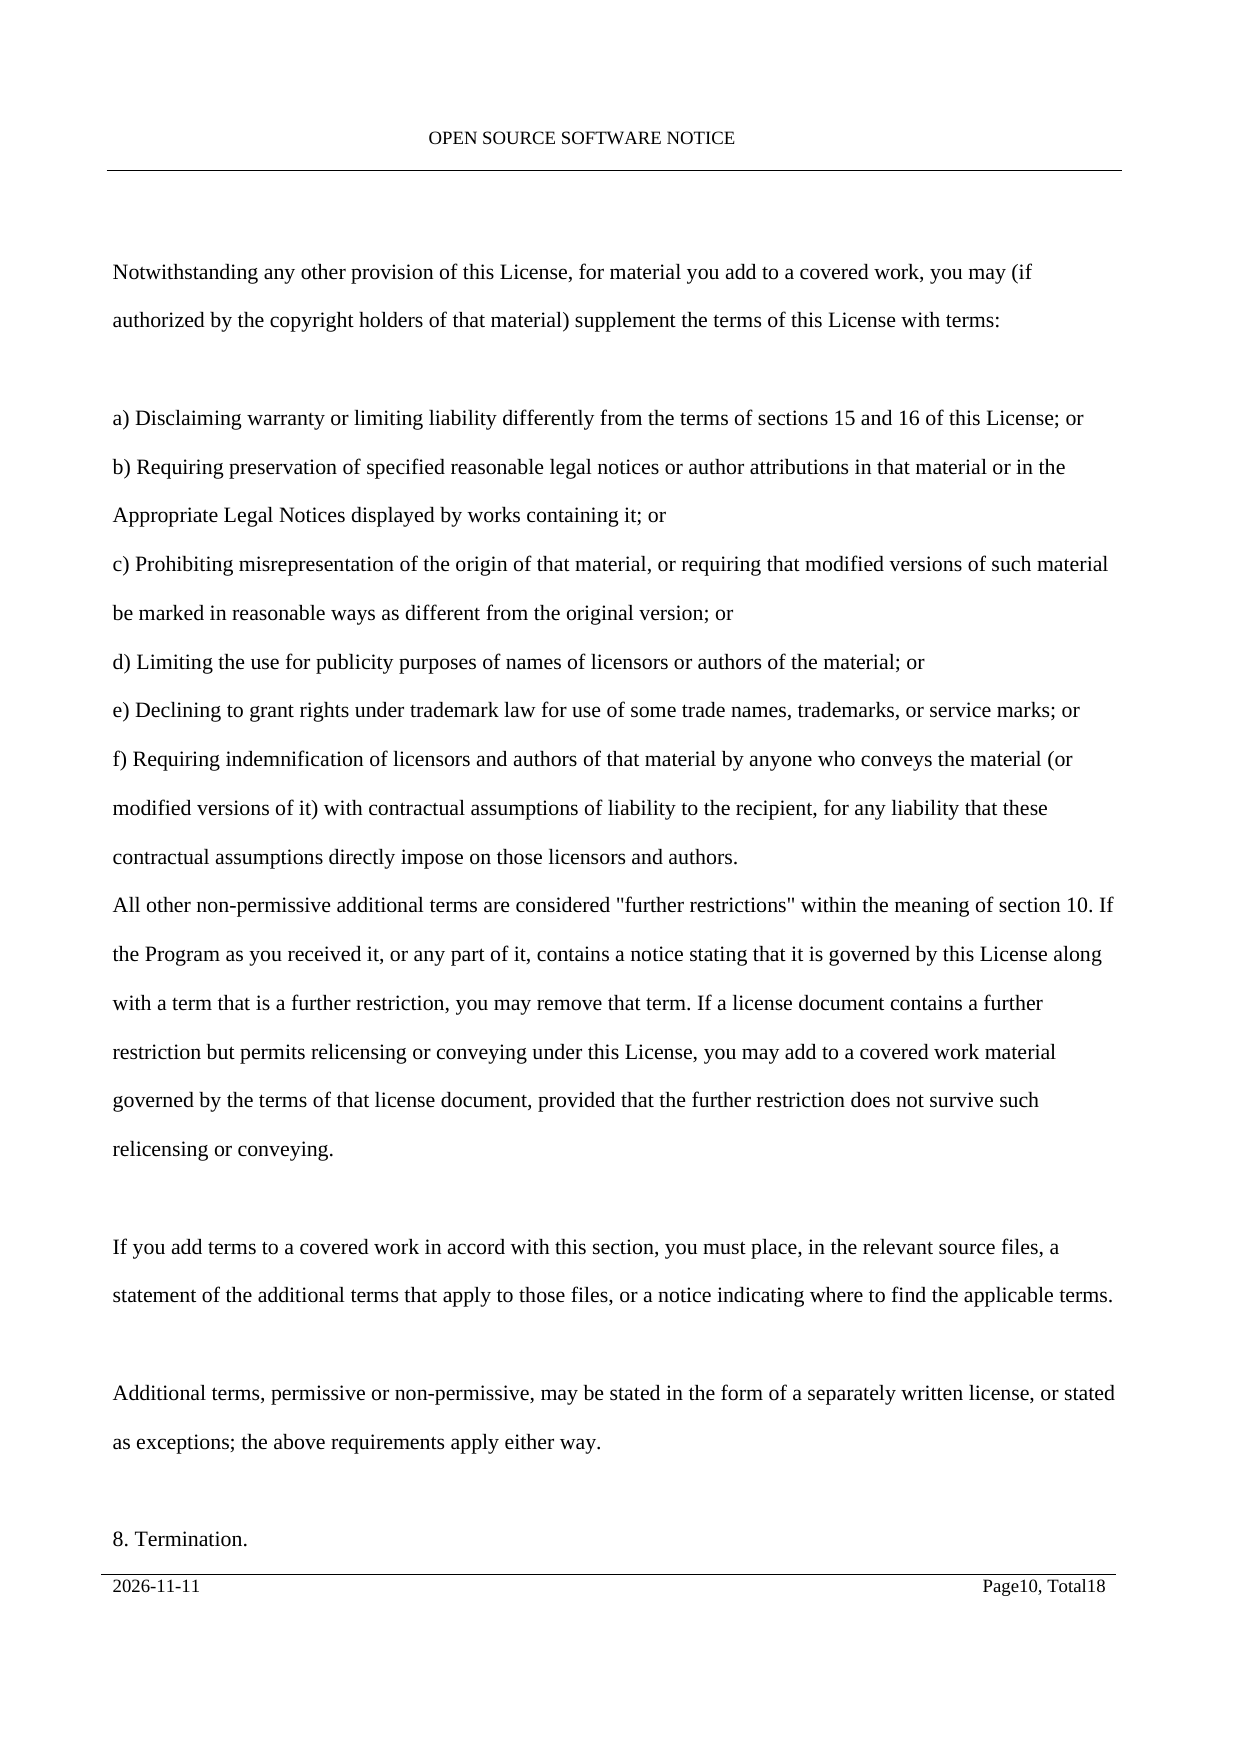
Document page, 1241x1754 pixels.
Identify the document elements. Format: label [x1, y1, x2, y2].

text [112, 206, 1128, 1555]
